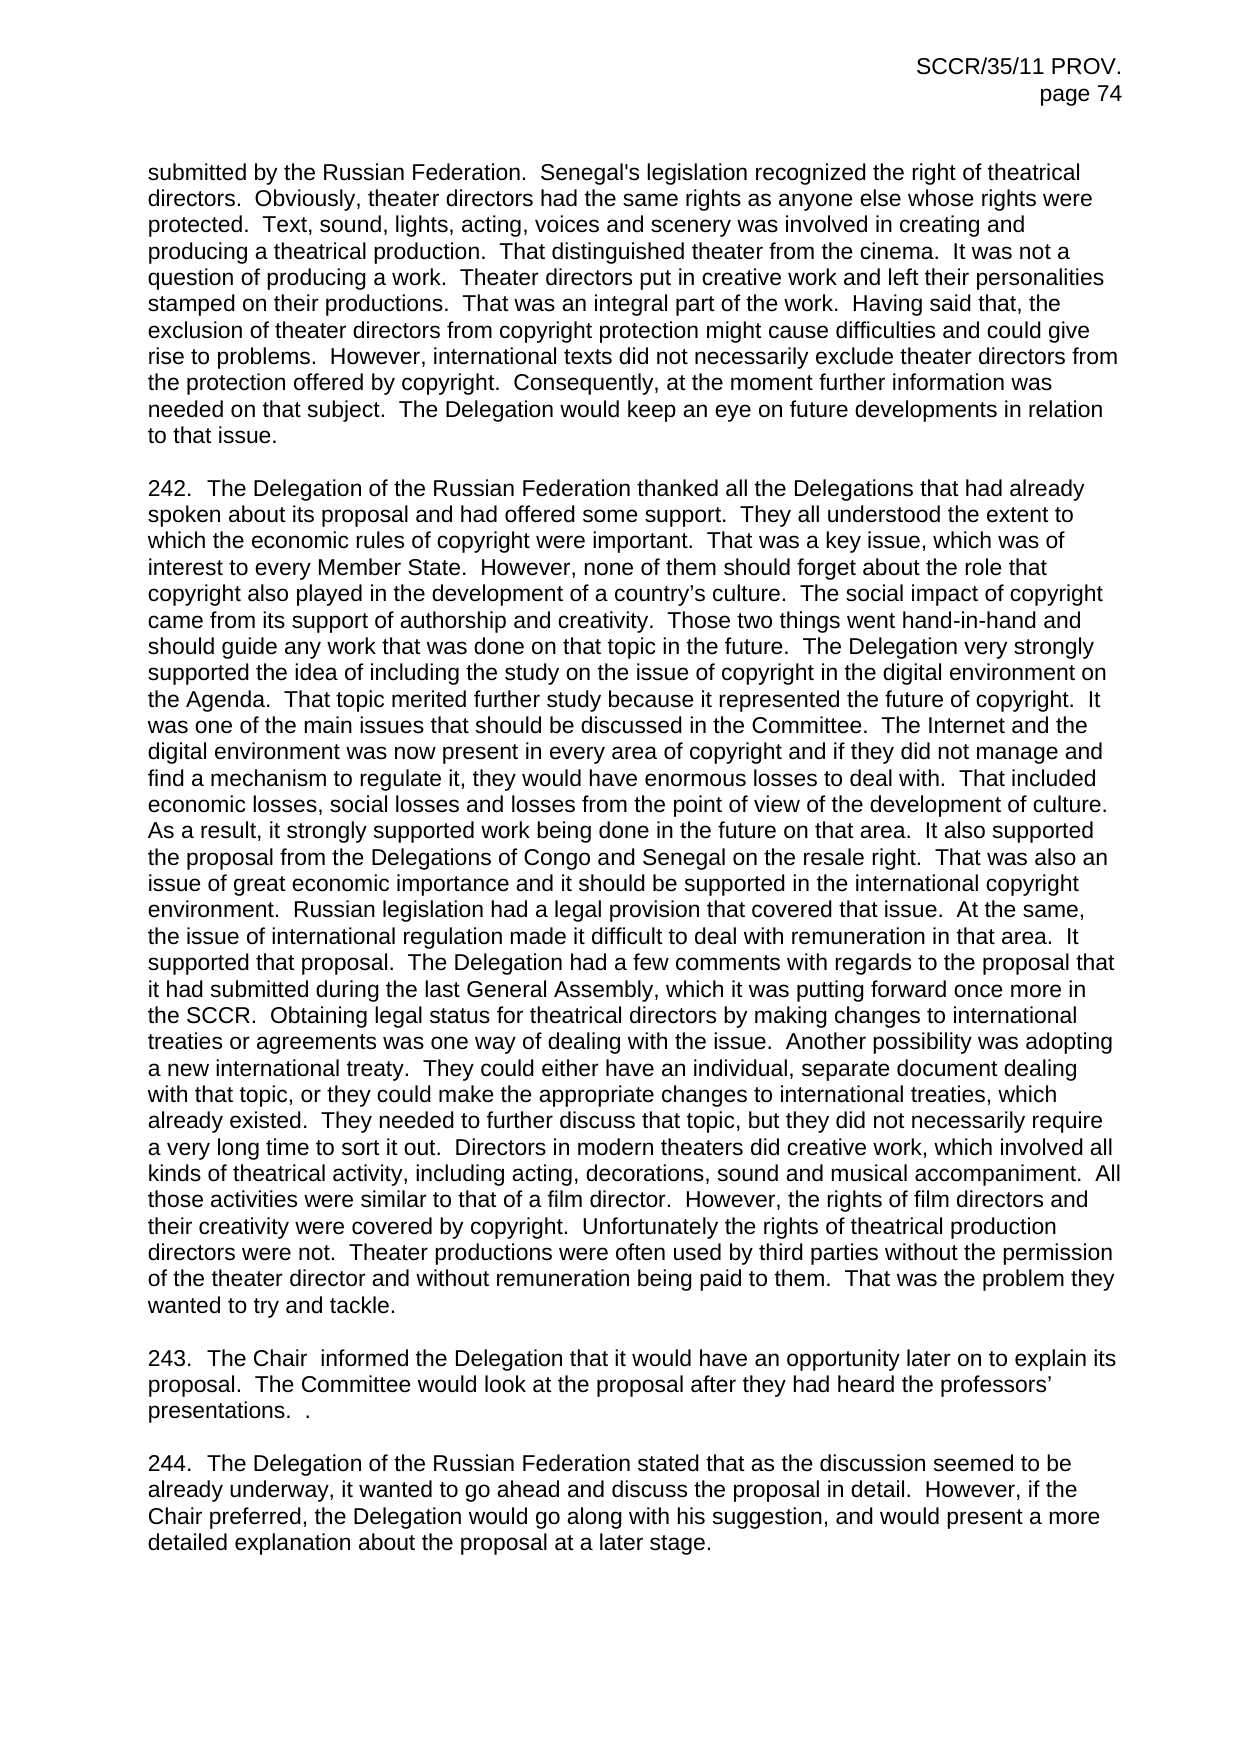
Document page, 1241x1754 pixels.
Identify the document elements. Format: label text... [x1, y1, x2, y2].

list The Delegation of the Russian Federation stated that as the discussion seemed to be already underway, it wanted to go ahead and discuss the proposal in detail. However, if the Chair preferred, the Delegation would go along with his suggestion, and would present a more detailed explanation about the proposal at a later stage. [148, 1450, 1122, 1555]
list The Chair informed the Delegation that it would have an opportunity later on to explain its proposal. The Committee would look at the proposal after they had heard the professors’ presentations. . [148, 1344, 1122, 1423]
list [148, 158, 1122, 448]
list The Delegation of the Russian Federation thanked all the Delegations that had already spoken about its proposal and had offered some support. They all understood the extent to which the economic rules of copyright were important. That was a key issue, which was of interest to every Member State. However, none of them should forget about the role that copyright also played in the development of a country’s culture. The social impact of copyright came from its support of authorship and creativity. Those two things went hand-in-hand and should guide any work that was done on that topic in the future. The Delegation very strongly supported the idea of including the study on the issue of copyright in the digital environment on the Agenda. That topic merited further study because it represented the future of copyright. It was one of the main issues that should be discussed in the Committee. The Internet and the digital environment was now present in every area of copyright and if they did not manage and find a mechanism to regulate it, they would have enormous losses to deal with. That included economic losses, social losses and losses from the point of view of the development of culture. As a result, it strongly supported work being done in the future on that area. It also supported the proposal from the Delegations of Congo and Senegal on the resale right. That was also an issue of great economic importance and it should be supported in the international copyright environment. Russian legislation had a legal provision that covered that issue. At the same, the issue of international regulation made it difficult to deal with remuneration in that area. It supported that proposal. The Delegation had a few comments with regards to the proposal that it had submitted during the last General Assembly, which it was putting forward once more in the SCCR. Obtaining legal status for theatrical directors by making changes to international treaties or agreements was one way of dealing with the issue. Another possibility was adopting a new international treaty. They could either have an individual, separate document dealing with that topic, or they could make the appropriate changes to international treaties, which already existed. They needed to further discuss that topic, but they did not necessarily require a very long time to sort it out. Directors in modern theaters did creative work, which involved all kinds of theatrical activity, including acting, decorations, sound and musical accompaniment. All those activities were similar to that of a film director. However, the rights of film directors and their creativity were covered by copyright. Unfortunately the rights of theatrical production directors were not. Theater productions were often used by third parties without the permission of the theater director and without remuneration being paid to them. That was the problem they wanted to try and tackle. [148, 475, 1122, 1318]
